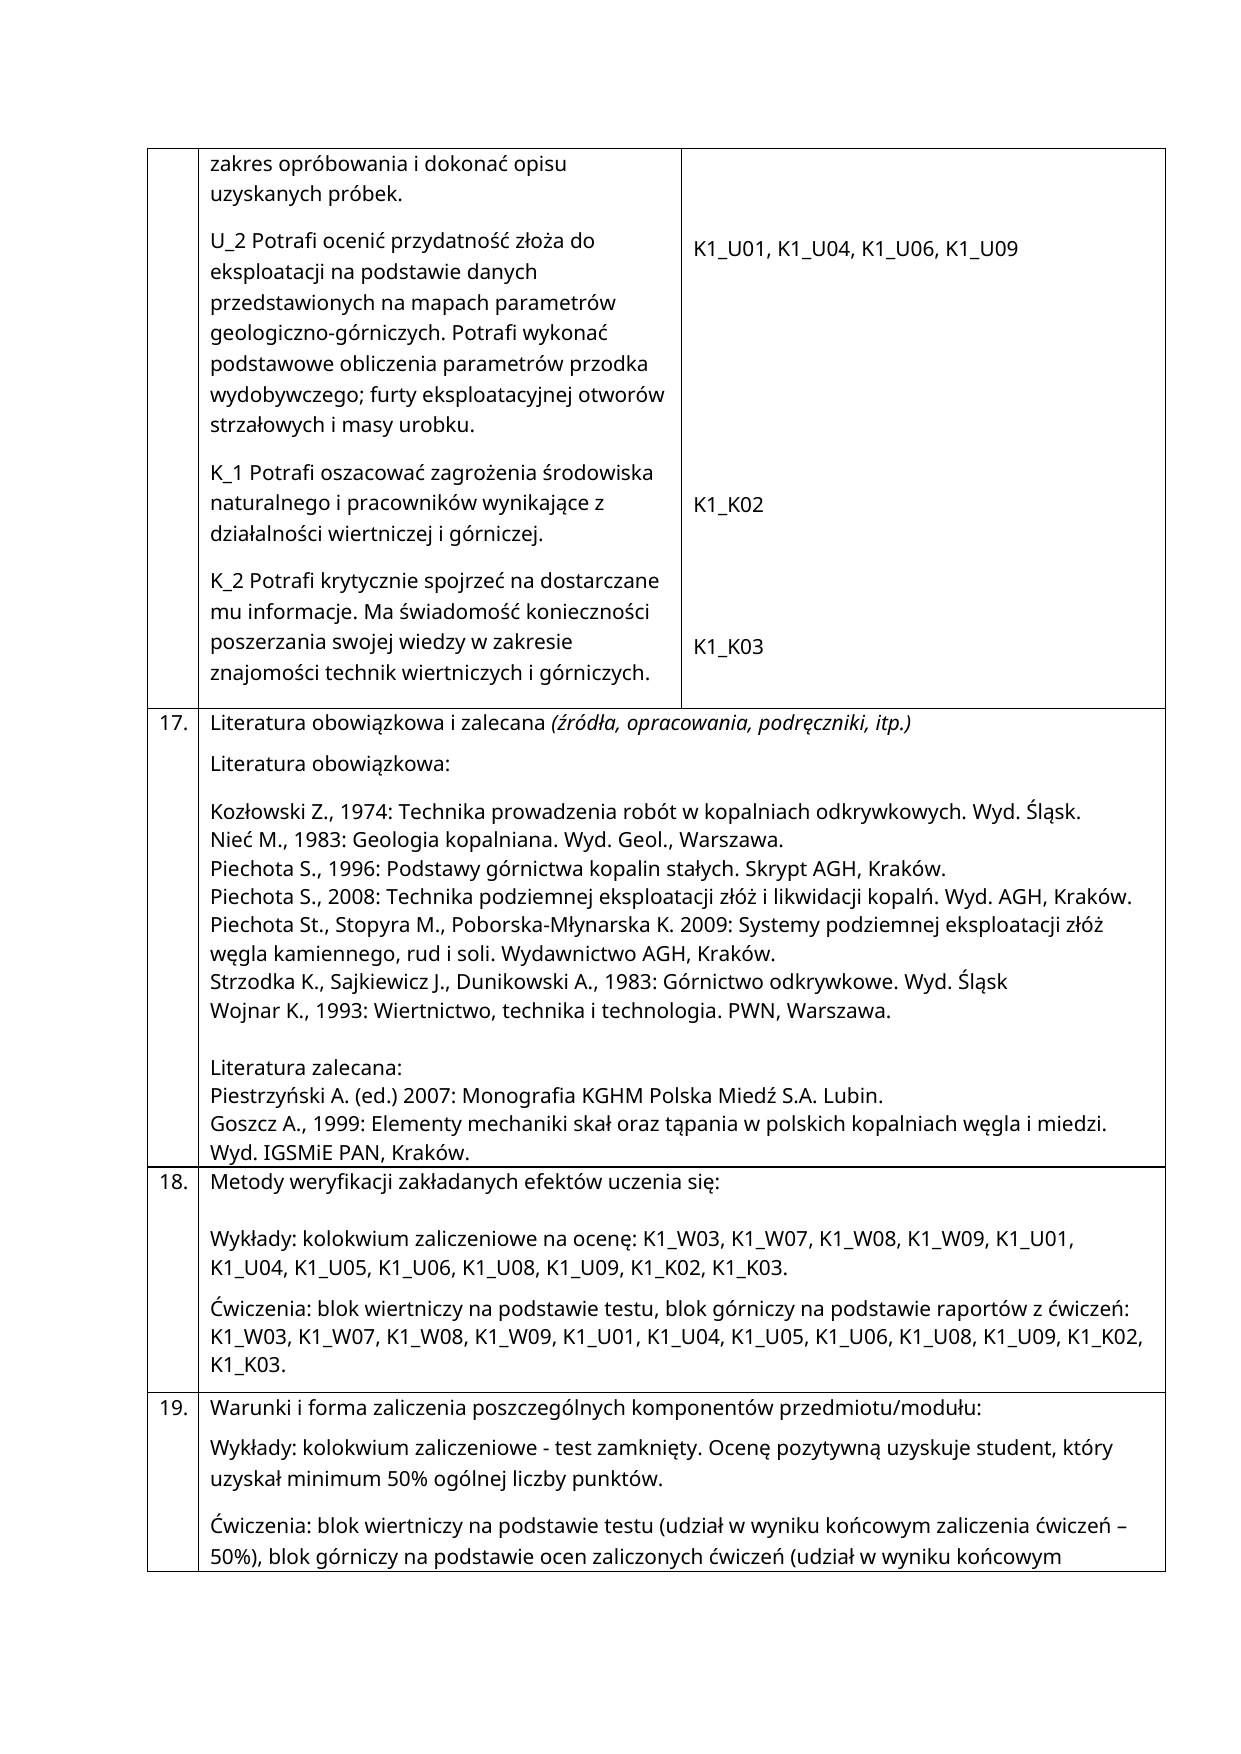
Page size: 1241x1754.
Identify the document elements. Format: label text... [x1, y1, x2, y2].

table_cell [148, 709, 198, 1166]
table_cell [148, 1393, 198, 1571]
table_cell Literatura obowiązkowa i zalecana (źródła, opracowania, podręczniki, itp.) Literatura obowiązkowa: Kozłowski Z., 1974: Technika prowadzenia robót w kopalniach odkrywkowych. Wyd. Śląsk. Nieć M., 1983: Geologia kopalniana. Wyd. Geol., Warszawa. Piechota S., 1996: Podstawy górnictwa kopalin stałych. Skrypt AGH, Kraków. Piechota S., 2008: Technika podziemnej eksploatacji złóż i likwidacji kopalń. Wyd. AGH, Kraków. Piechota St., Stopyra M., Poborska-Młynarska K. 2009: Systemy podziemnej eksploatacji złóż węgla kamiennego, rud i soli. Wydawnictwo AGH, Kraków. Strzodka K., Sajkiewicz J., Dunikowski A., 1983: Górnictwo odkrywkowe. Wyd. Śląsk Wojnar K., 1993: Wiertnictwo, technika i technologia. PWN, Warszawa. Literatura zalecana: Piestrzyński A. (ed.) 2007: Monografia KGHM Polska Miedź S.A. Lubin. Goszcz A., 1999: Elementy mechaniki skał oraz tąpania w polskich kopalniach węgla i miedzi. Wyd. IGSMiE PAN, Kraków. [199, 709, 1165, 1166]
table_cell [148, 149, 198, 707]
table_cell Metody weryfikacji zakładanych efektów uczenia się: Wykłady: kolokwium zaliczeniowe na ocenę: K1_W03, K1_W07, K1_W08, K1_W09, K1_U01, K1_U04, K1_U05, K1_U06, K1_U08, K1_U09, K1_K02, K1_K03. Ćwiczenia: blok wiertniczy na podstawie testu, blok górniczy na podstawie raportów z ćwiczeń: K1_W03, K1_W07, K1_W08, K1_W09, K1_U01, K1_U04, K1_U05, K1_U06, K1_U08, K1_U09, K1_K02, K1_K03. [199, 1168, 1165, 1392]
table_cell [199, 1393, 1165, 1571]
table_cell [199, 149, 681, 707]
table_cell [682, 149, 1165, 707]
table_cell [148, 1168, 198, 1392]
